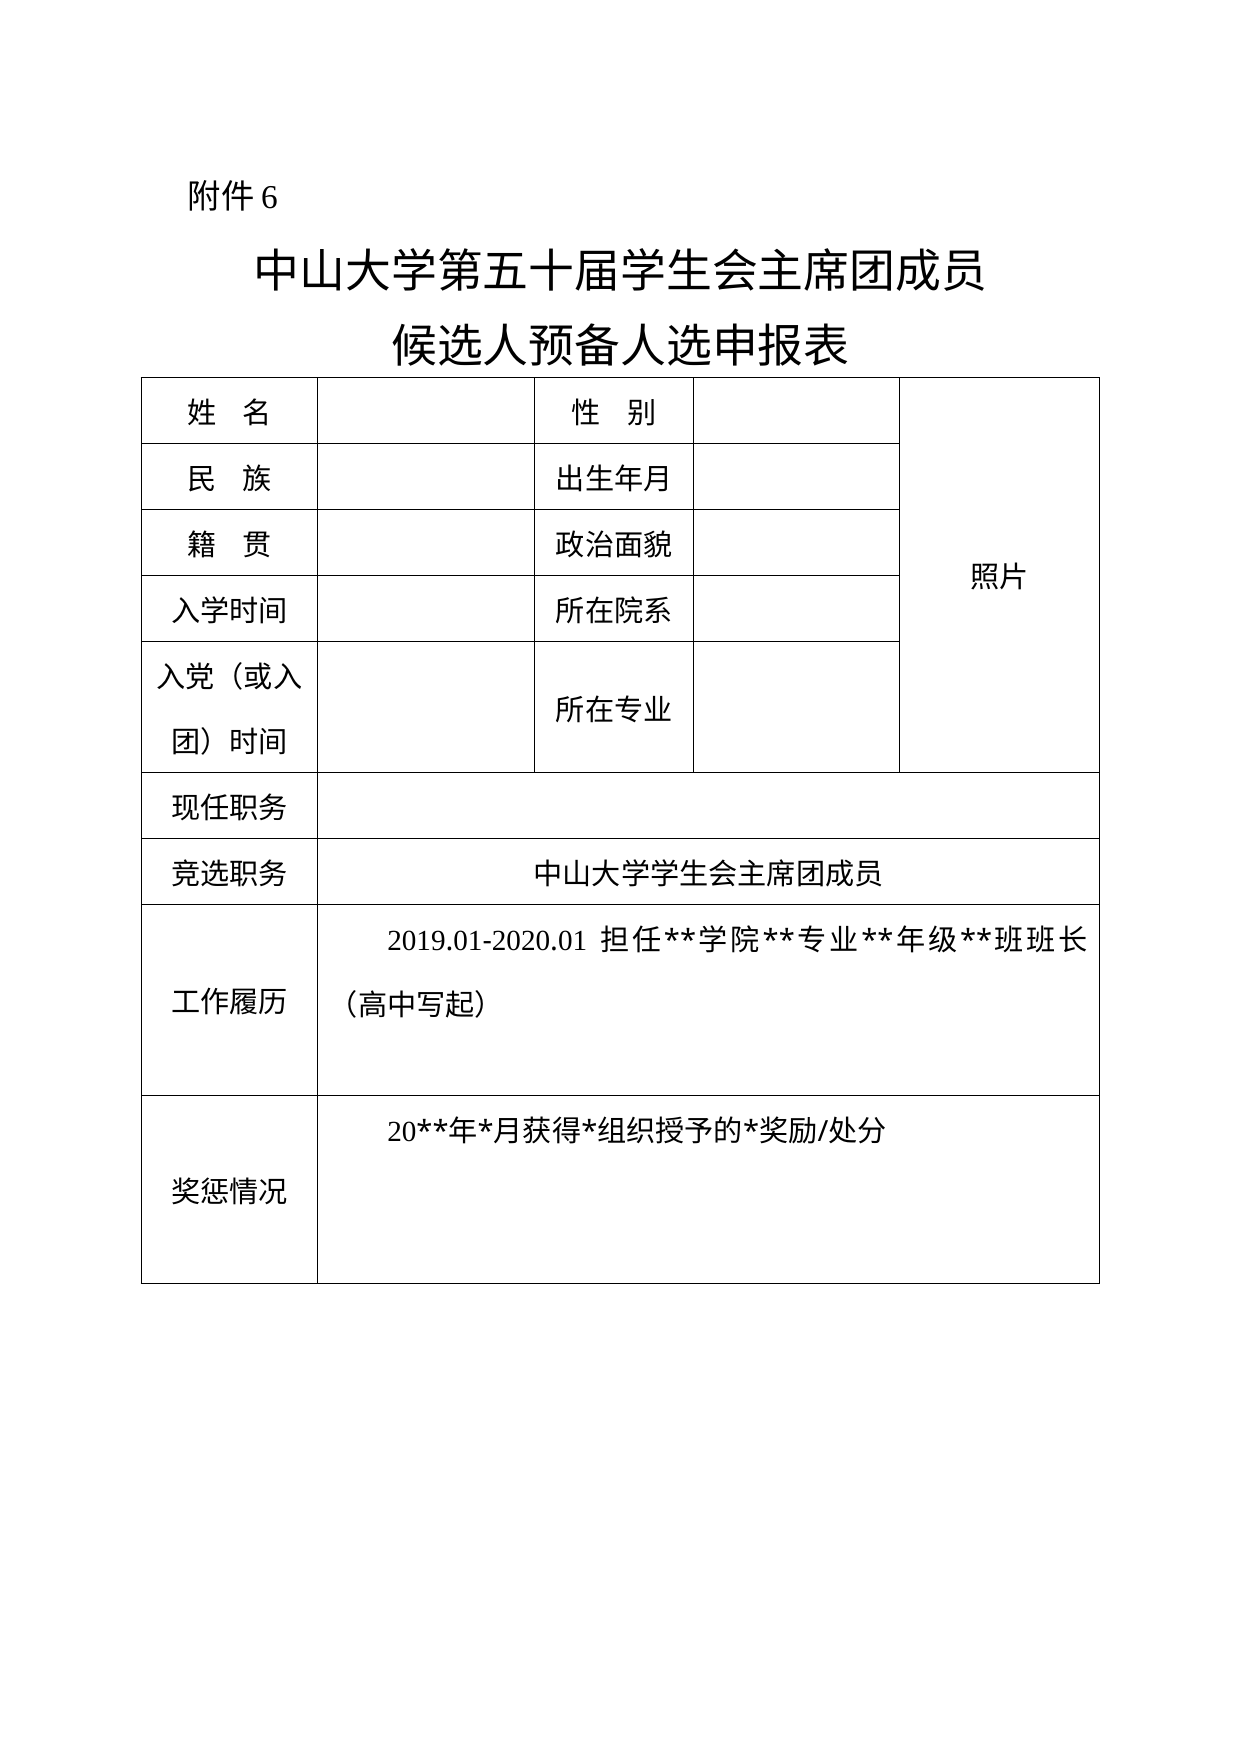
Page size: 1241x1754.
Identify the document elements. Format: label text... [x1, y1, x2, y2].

table_cell 奖惩情况 [142, 1096, 317, 1283]
table_cell [318, 444, 534, 509]
table_cell 所在院系 [535, 576, 693, 641]
table_cell 工作履历 [142, 905, 317, 1095]
table_header 性 别 [535, 378, 693, 443]
table_cell [694, 444, 899, 509]
table_cell 现任职务 [142, 773, 317, 838]
table_cell [694, 642, 899, 772]
table_cell [318, 510, 534, 575]
table_cell [694, 510, 899, 575]
table_cell 竞选职务 [142, 839, 317, 904]
table_cell [694, 576, 899, 641]
table_header [318, 378, 534, 443]
table_header [694, 378, 899, 443]
table_cell 入学时间 [142, 576, 317, 641]
table_cell 2019.01-2020.01 担任**学院**专业**年级**班班长（高中写起） [318, 905, 1099, 1095]
table_cell 所在专业 [535, 642, 693, 772]
table_cell 20**年*月获得*组织授予的*奖励/处分 [318, 1096, 1099, 1283]
table_cell [318, 642, 534, 772]
table_cell 民 族 [142, 444, 317, 509]
table_cell [318, 576, 534, 641]
text 中山大学第五十届学生会主席团成员 [187, 227, 1053, 302]
table_cell 入党（或入团）时间 [142, 642, 317, 772]
table_header 照片 [900, 378, 1099, 772]
table_cell 出生年月 [535, 444, 693, 509]
text 候选人预备人选申报表 [187, 302, 1053, 377]
table_cell 籍 贯 [142, 510, 317, 575]
text 附件6 [187, 162, 1053, 227]
table_header 姓 名 [142, 378, 317, 443]
table_cell [318, 773, 1099, 838]
table_cell 政治面貌 [535, 510, 693, 575]
table_cell 中山大学学生会主席团成员 [318, 839, 1099, 904]
